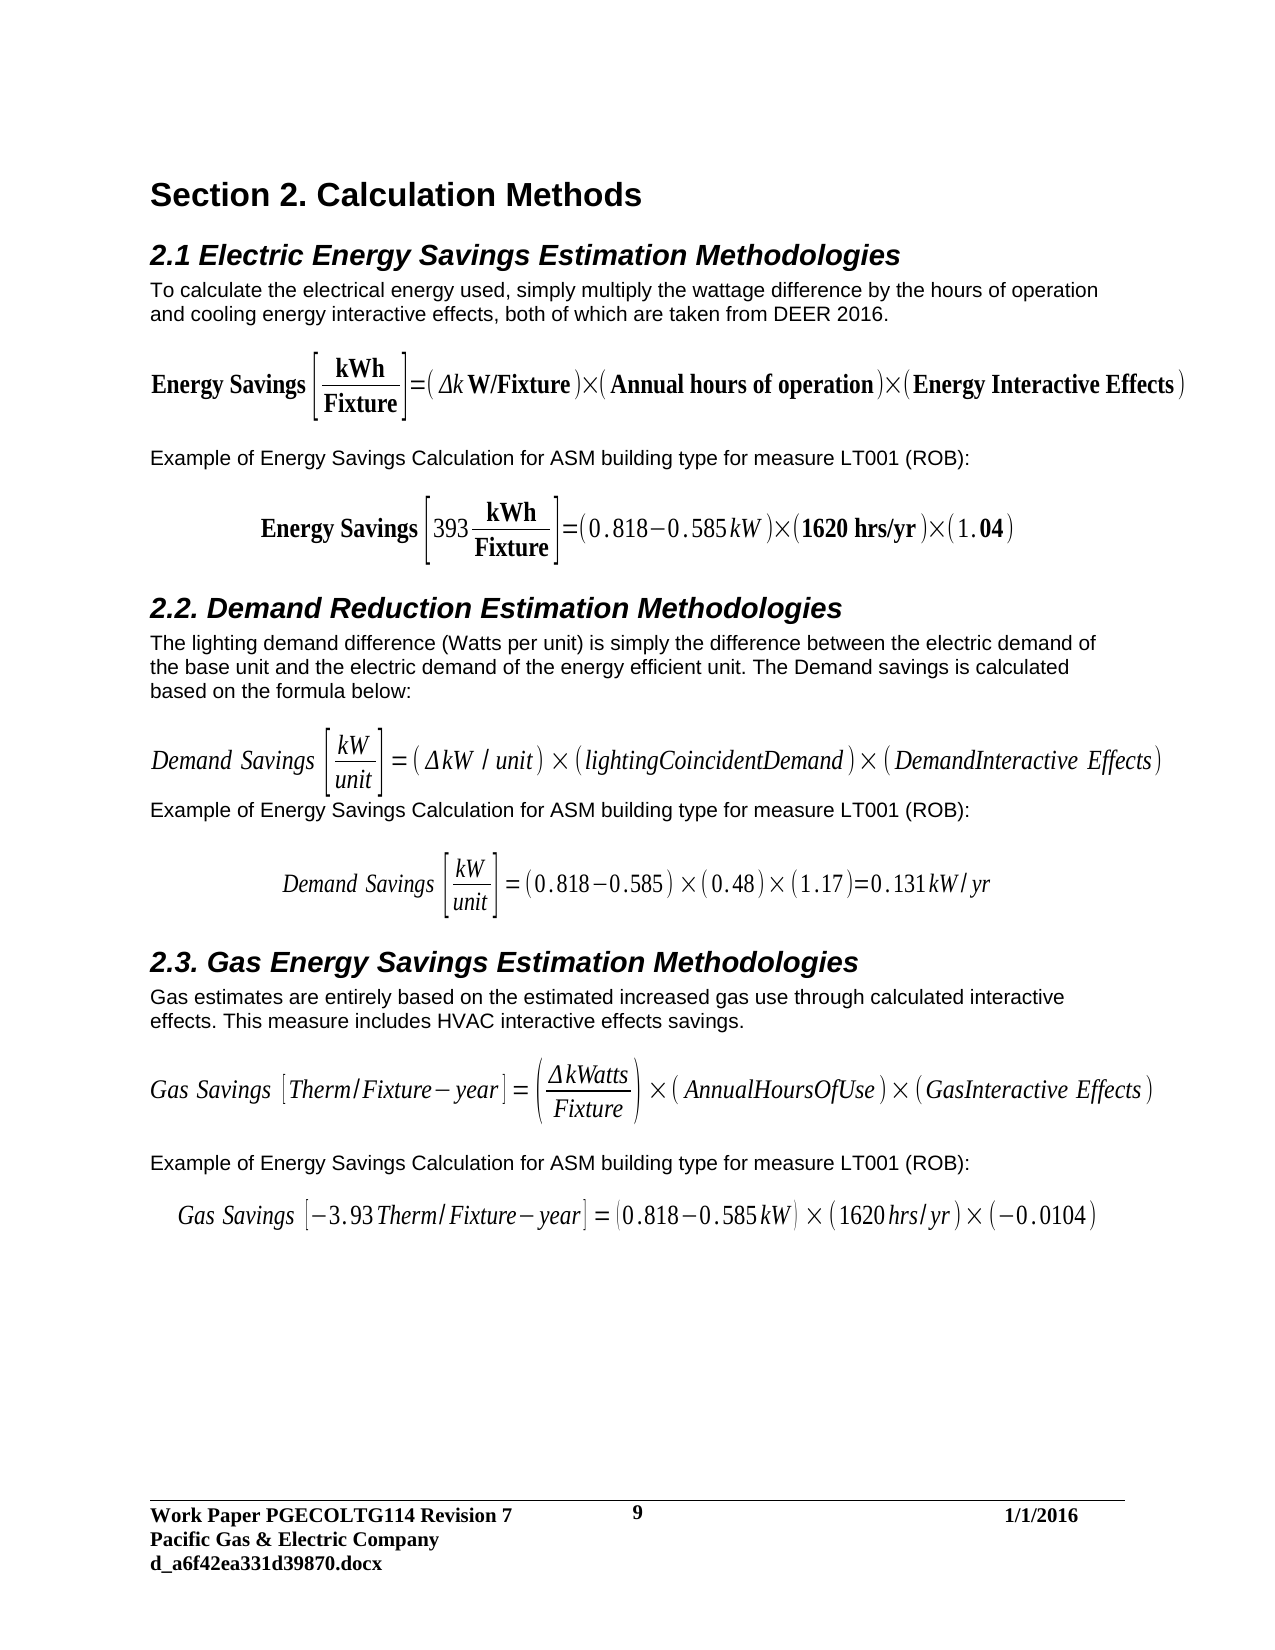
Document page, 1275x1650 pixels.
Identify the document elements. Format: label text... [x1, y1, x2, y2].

text The lighting demand difference (Watts per unit) is simply the difference between the electric demand of the base unit and the electric demand of the energy efficient unit. The Demand savings is calculated based on the formula below: [150, 631, 1125, 702]
text Example of Energy Savings Calculation for ASM building type for measure LT001 (ROB): [150, 446, 1125, 470]
subtitle Section 2. Calculation Methods [150, 175, 1125, 213]
subtitle 2.3. Gas Energy Savings Estimation Methodologies [150, 945, 1125, 978]
text To calculate the electrical energy used, simply multiply the wattage difference by the hours of operation and cooling energy interactive effects, both of which are taken from DEER 2016. [150, 278, 1125, 326]
text Example of Energy Savings Calculation for ASM building type for measure LT001 (ROB): [150, 798, 1125, 822]
text Example of Energy Savings Calculation for ASM building type for measure LT001 (ROB): [150, 1151, 1125, 1174]
subtitle 2.1 Electric Energy Savings Estimation Methodologies [150, 238, 1125, 272]
subtitle 2.2. Demand Reduction Estimation Methodologies [150, 591, 1125, 624]
text Gas estimates are entirely based on the estimated increased gas use through calculated interactive effects. This measure includes HVAC interactive effects savings. [150, 984, 1125, 1032]
